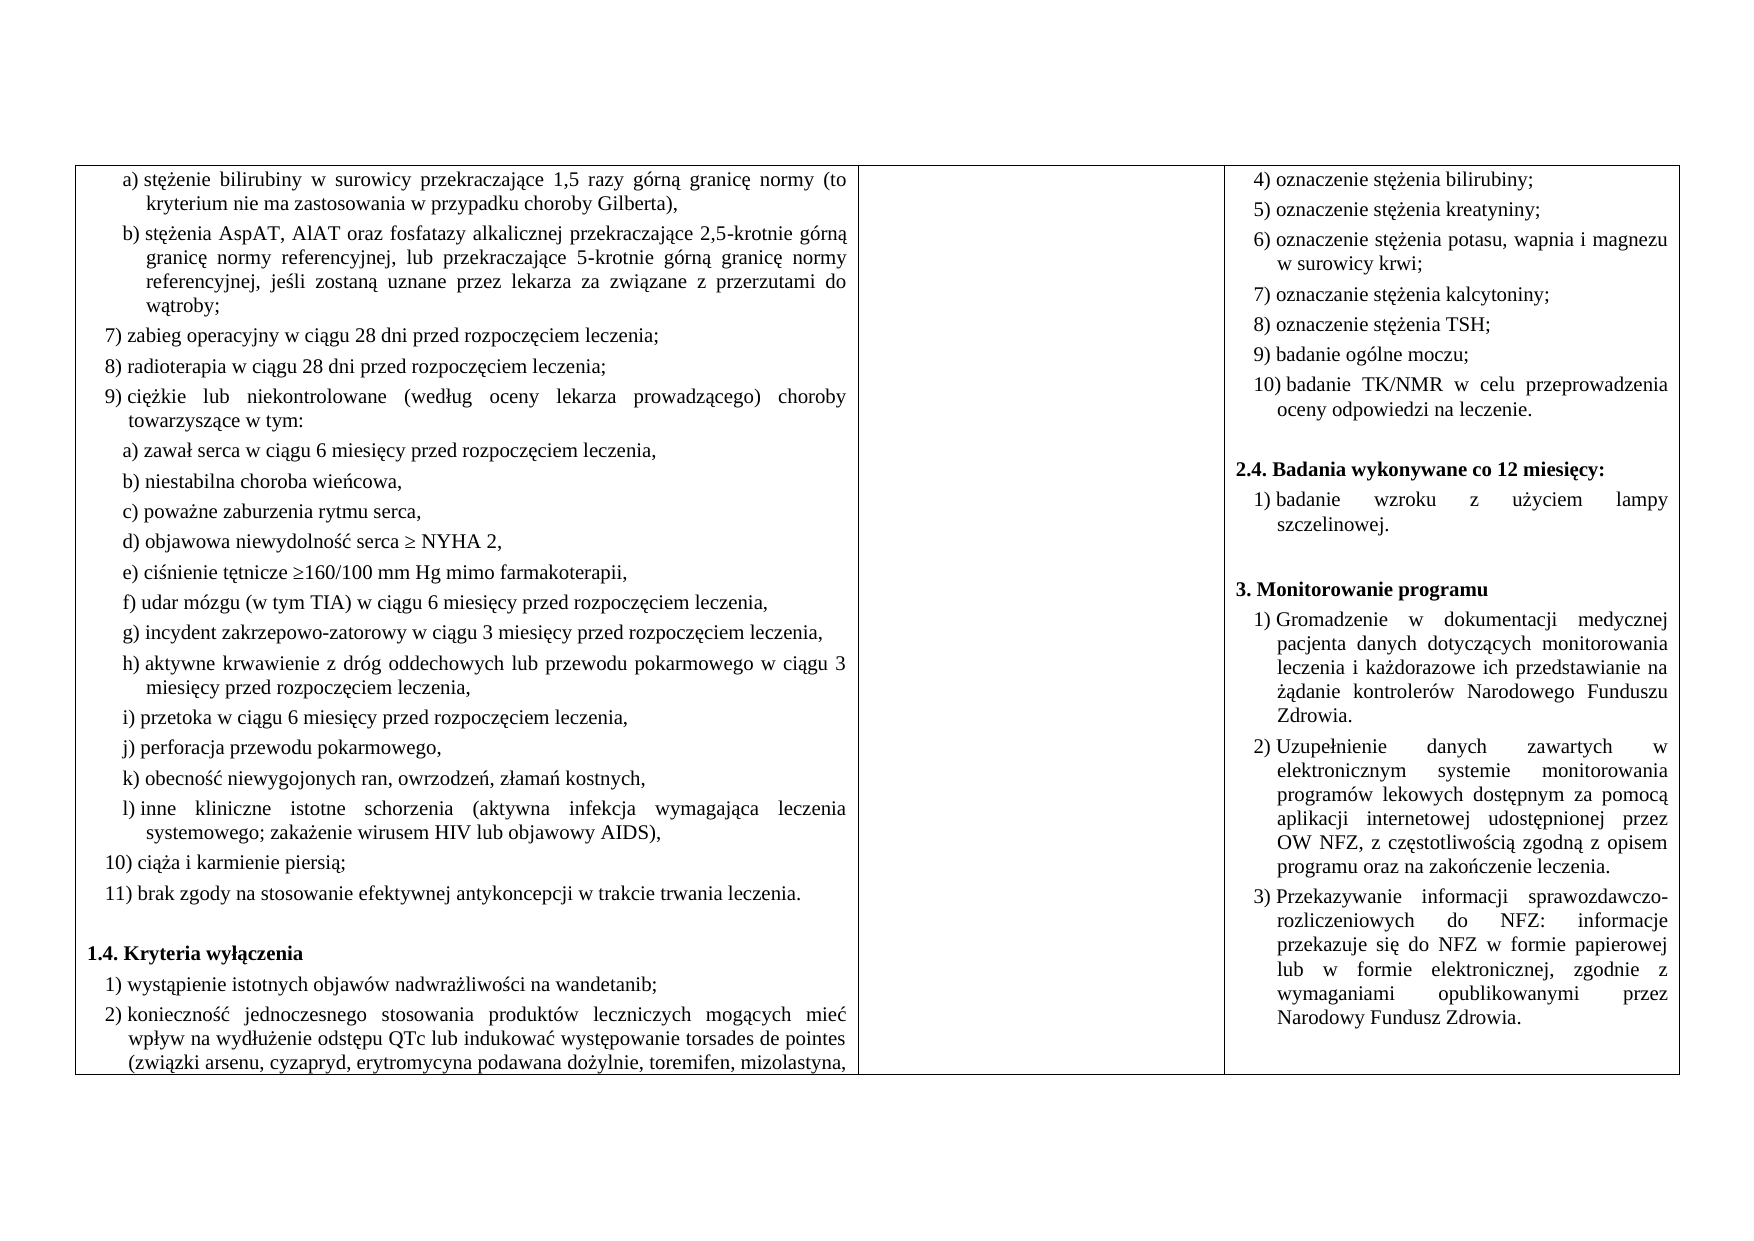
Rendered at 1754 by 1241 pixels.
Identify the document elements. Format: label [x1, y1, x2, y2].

table_cell [76, 166, 858, 1074]
table_cell [1225, 166, 1679, 1074]
table_cell [859, 166, 1224, 1074]
